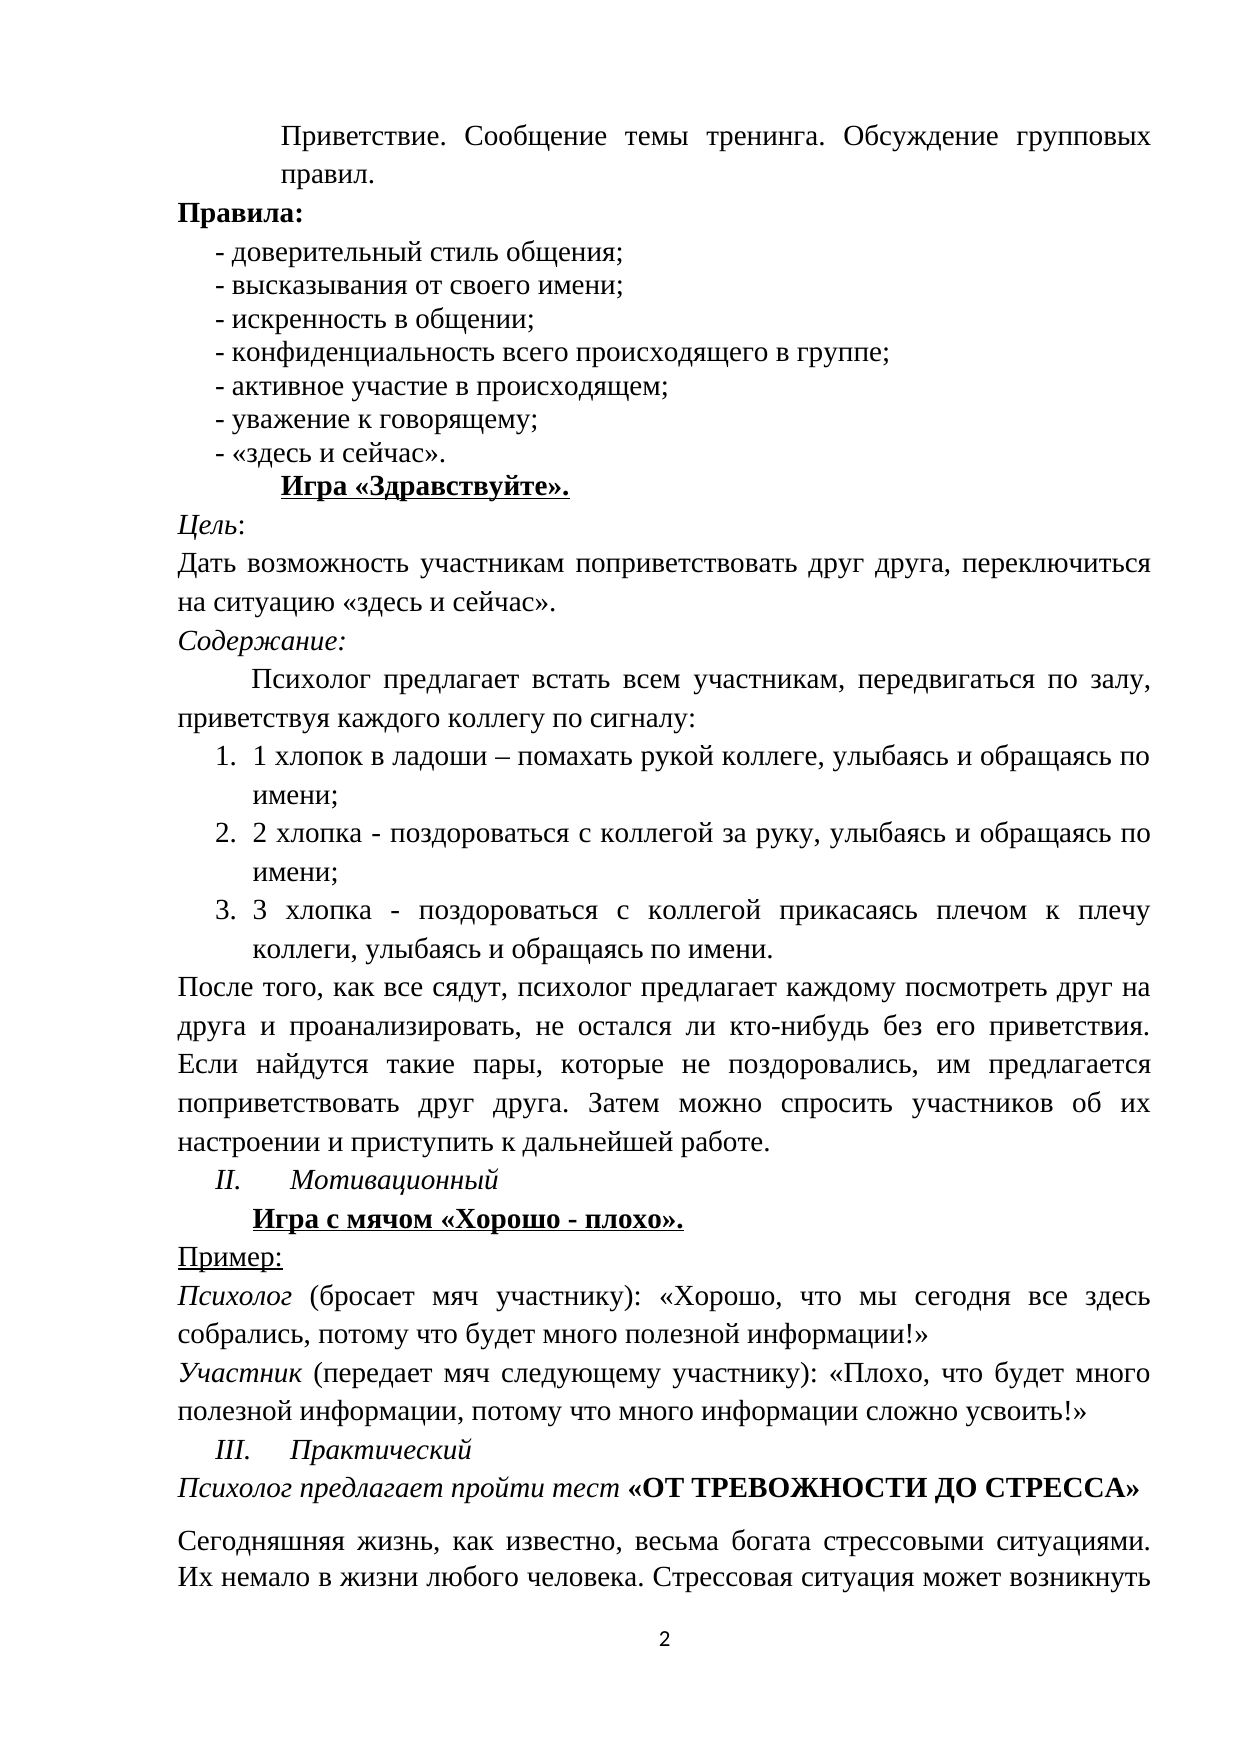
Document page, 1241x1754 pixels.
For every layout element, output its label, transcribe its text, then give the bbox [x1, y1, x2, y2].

list 2 хлопка - поздороваться с коллегой за руку, улыбаясь и обращаясь по имени; [215, 815, 1152, 887]
list 1 хлопок в ладоши – помахать рукой коллеге, улыбаясь и обращаясь по имени; [215, 738, 1152, 810]
list Мотивационный [215, 1162, 1152, 1196]
text - искренность в общении; [215, 301, 1152, 334]
text - высказывания от своего имени; [215, 267, 1152, 301]
text - конфиденциальность всего происходящего в группе; [215, 334, 1152, 368]
text - активное участие в происходящем; [215, 368, 1152, 401]
text Психолог предлагает пройти тест «ОТ ТРЕВОЖНОСТИ ДО СТРЕССА» [177, 1471, 1152, 1504]
text Игра «Здравствуйте». [281, 468, 1152, 502]
list 3 хлопка - поздороваться с коллегой прикасаясь плечом к плечу коллеги, улыбаясь и обращаясь по имени. [215, 892, 1152, 964]
text Пример: [177, 1239, 1152, 1273]
text - «здесь и сейчас». [215, 435, 1152, 468]
text Цель: [177, 507, 1152, 541]
text Психолог (бросает мяч участнику): «Хорошо, что мы сегодня все здесь собрались, потому что будет много полезной информации!» [177, 1278, 1152, 1350]
text Участник (передает мяч следующему участнику): «Плохо, что будет много полезной информации, потому что много информации сложно усвоить!» [177, 1355, 1152, 1427]
text - доверительный стиль общения; [215, 234, 1152, 267]
text Дать возможность участникам поприветствовать друг друга, переключиться на ситуацию «здесь и сейчас». [177, 546, 1152, 618]
list Игра с мячом «Хорошо - плохо». [252, 1201, 1152, 1234]
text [177, 1523, 1152, 1593]
text Приветствие. Сообщение темы тренинга. Обсуждение групповых правил. [281, 118, 1152, 190]
text Правила: [177, 195, 1152, 229]
text Содержание: [177, 623, 1152, 656]
text - уважение к говорящему; [215, 401, 1152, 435]
text После того, как все сядут, психолог предлагает каждому посмотреть друг на друга и проанализировать, не остался ли кто-нибудь без его приветствия. Если найдутся такие пары, которые не поздоровались, им предлагается поприветствовать друг друга. Затем можно спросить участников об их настроении и приступить к дальнейшей работе. [177, 969, 1152, 1157]
text Психолог предлагает встать всем участникам, передвигаться по залу, приветствуя каждого коллегу по сигналу: [177, 661, 1152, 733]
list Практический [215, 1432, 1152, 1466]
